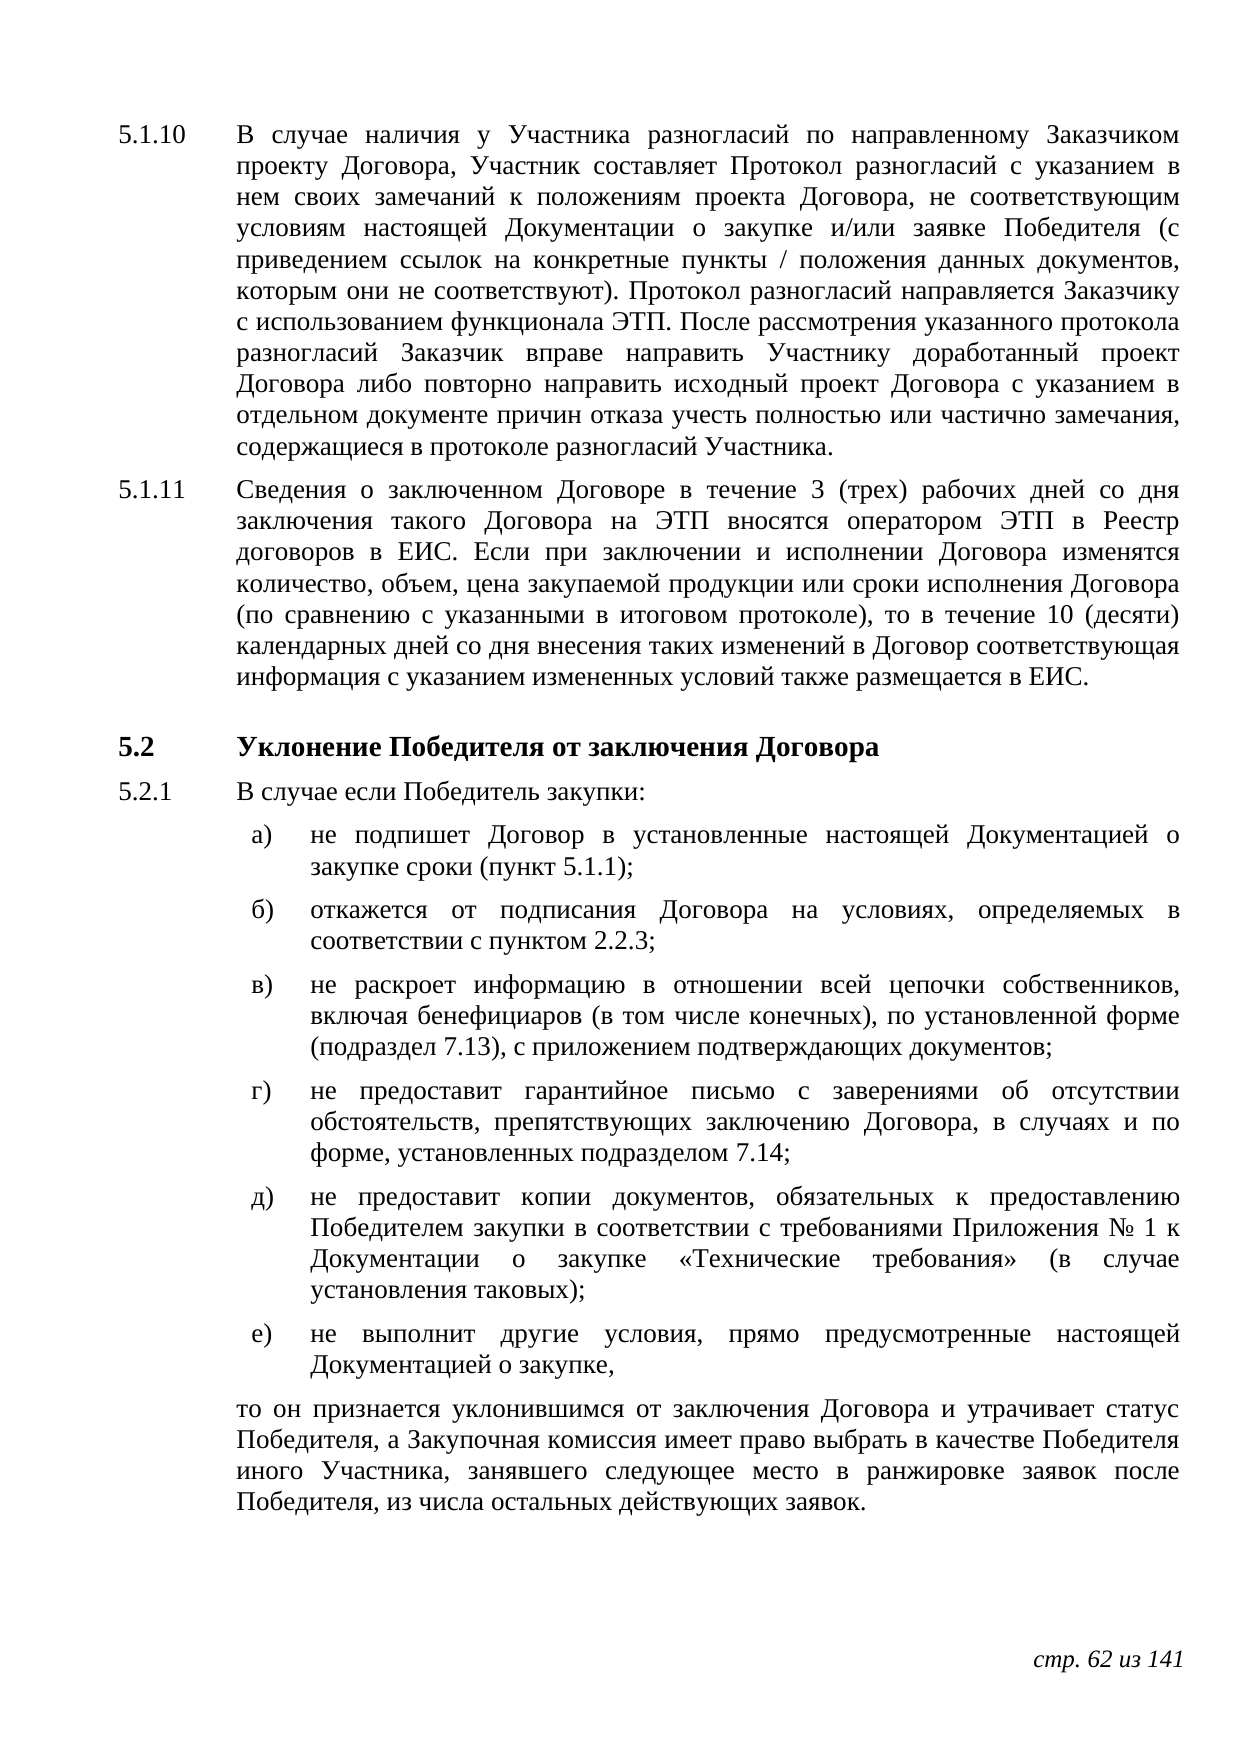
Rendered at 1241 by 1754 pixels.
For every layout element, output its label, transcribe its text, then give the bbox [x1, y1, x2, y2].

text не предоставит копии документов, обязательных к предоставлению Победителем закупки в соответствии с требованиями Приложения № 1 к Документации о закупке «Технические требования» (в случае установления таковых); [251, 1180, 1181, 1304]
text Сведения о заключенном Договоре в течение 3 (трех) рабочих дней со дня заключения такого Договора на ЭТП вносятся оператором ЭТП в Реестр договоров в ЕИС. Если при заключении и исполнении Договора изменятся количество, объем, цена закупаемой продукции или сроки исполнения Договора (по сравнению с указанными в итоговом протоколе), то в течение 10 (десяти) календарных дней со дня внесения таких изменений в Договор соответствующая информация с указанием измененных условий также размещается в ЕИС. [118, 473, 1181, 691]
text то он признается уклонившимся от заключения Договора и утрачивает статус Победителя, а Закупочная комиссия имеет право выбрать в качестве Победителя иного Участника, занявшего следующее место в ранжировке заявок после Победителя, из числа остальных действующих заявок. [236, 1392, 1181, 1516]
text В случае если Победитель закупки: [118, 775, 1181, 806]
text не предоставит гарантийное письмо с заверениями об отсутствии обстоятельств, препятствующих заключению Договора, в случаях и по форме, установленных подразделом 7.14; [251, 1074, 1181, 1167]
text В случае наличия у Участника разногласий по направленному Заказчиком проекту Договора, Участник составляет Протокол разногласий с указанием в нем своих замечаний к положениям проекта Договора, не соответствующим условиям настоящей Документации о закупке и/или заявке Победителя (с приведением ссылок на конкретные пункты / положения данных документов, которым они не соответствуют). Протокол разногласий направляется Заказчику с использованием функционала ЭТП. После рассмотрения указанного протокола разногласий Заказчик вправе направить Участнику доработанный проект Договора либо повторно направить исходный проект Договора с указанием в отдельном документе причин отказа учесть полностью или частично замечания, содержащиеся в протоколе разногласий Участника. [118, 118, 1181, 461]
text не подпишет Договор в установленные настоящей Документацией о закупке сроки (пункт 5.1.1); [251, 818, 1181, 881]
text откажется от подписания Договора на условиях, определяемых в соответствии с пунктом 2.2.3; [251, 893, 1181, 956]
subtitle Уклонение Победителя от заключения Договора [118, 729, 1181, 762]
text не выполнит другие условия, прямо предусмотренные настоящей Документацией о закупке, [251, 1317, 1181, 1379]
text не раскроет информацию в отношении всей цепочки собственников, включая бенефициаров (в том числе конечных), по установленной форме (подраздел 7.13), с приложением подтверждающих документов; [251, 968, 1181, 1061]
